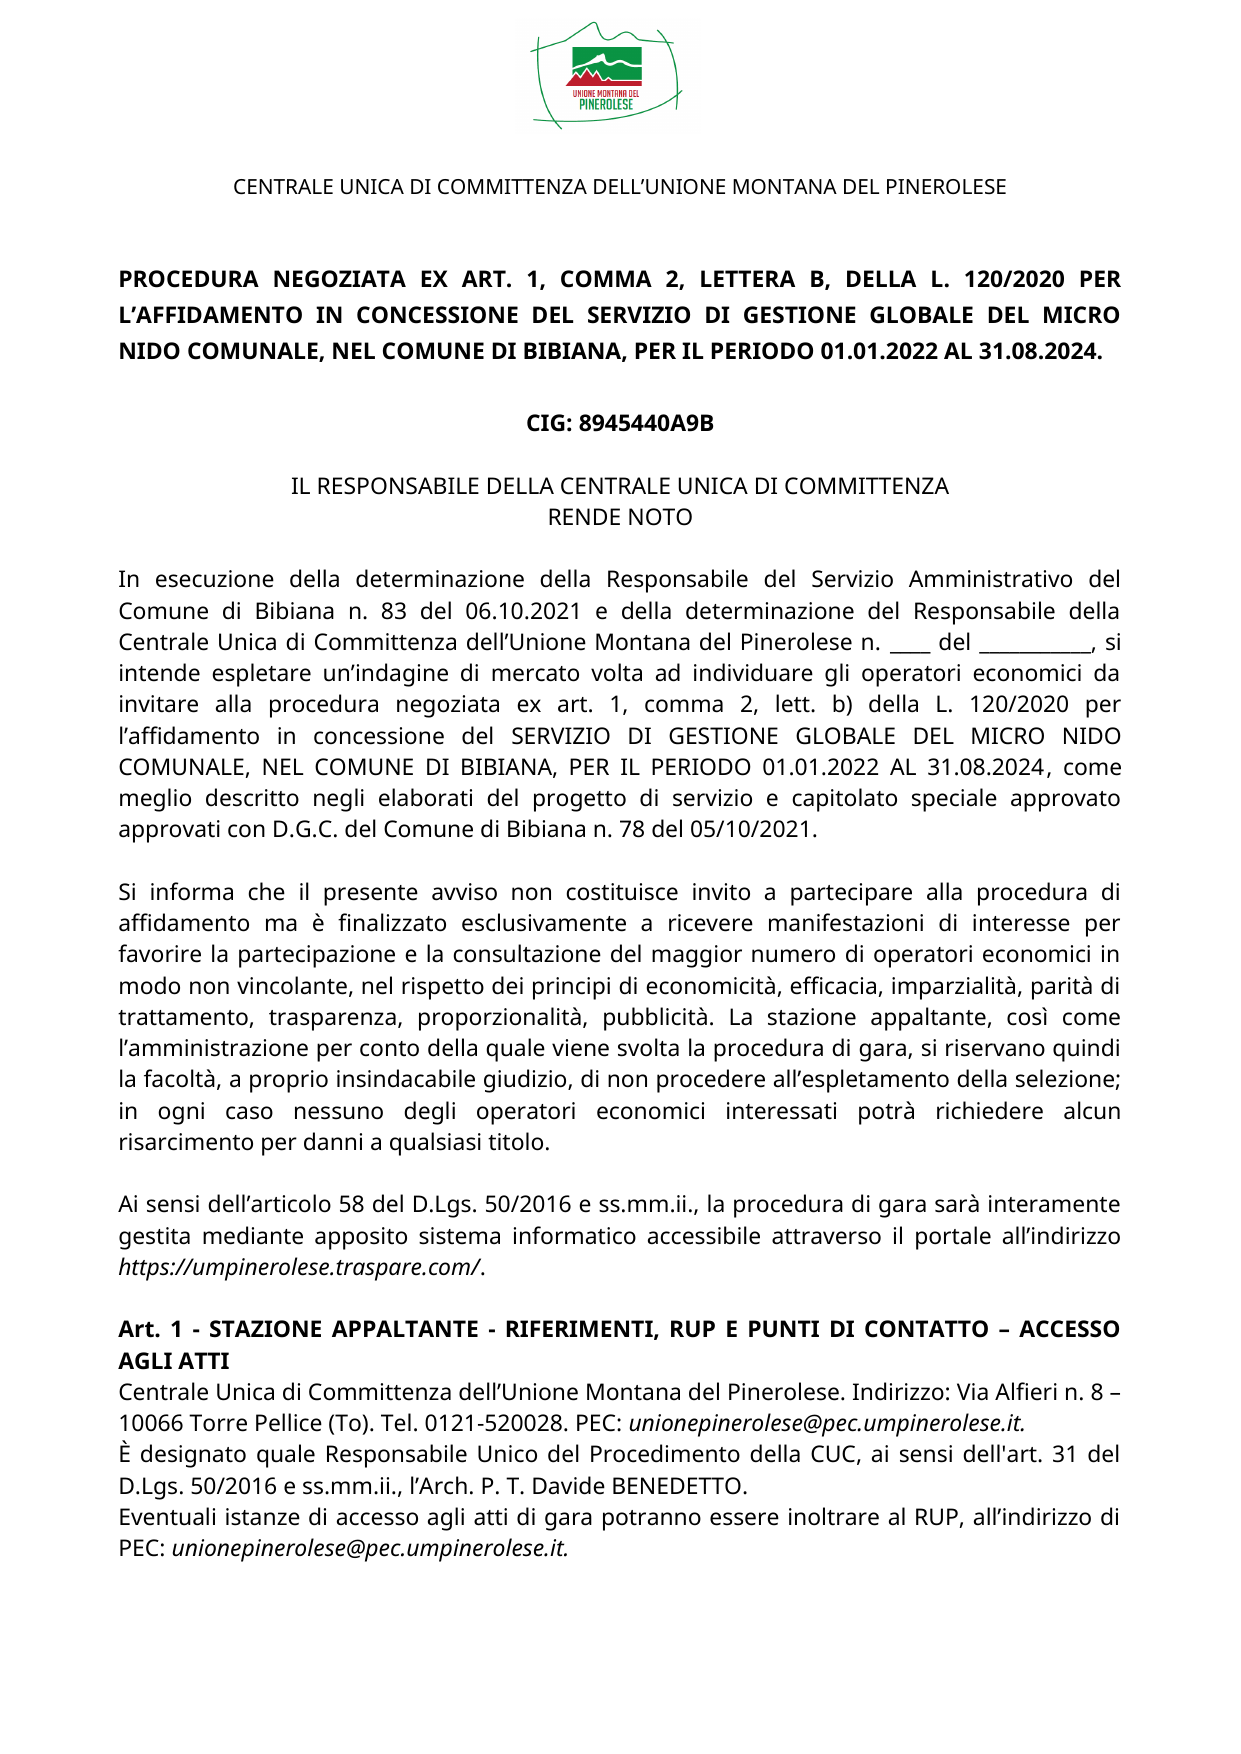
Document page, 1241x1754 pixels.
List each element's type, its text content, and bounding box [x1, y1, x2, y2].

text Ai sensi dell’articolo 58 del D.Lgs. 50/2016 e ss.mm.ii., la procedura di gara sarà interamente gestita mediante apposito sistema informatico accessibile attraverso il portale all’indirizzo https://umpinerolese.traspare.com/. [118, 1188, 1122, 1282]
text CIG: 8945440A9B [118, 407, 1122, 438]
text RENDE NOTO [118, 501, 1122, 532]
text PROCEDURA NEGOZIATA EX ART. 1, COMMA 2, LETTERA B, DELLA L. 120/2020 PER L’AFFIDAMENTO IN CONCESSIONE DEL SERVIZIO DI GESTIONE GLOBALE DEL MICRO NIDO COMUNALE, NEL COMUNE DI BIBIANA, PER IL PERIODO 01.01.2022 AL 31.08.2024. [118, 263, 1122, 367]
text Art. 1 - STAZIONE APPALTANTE - RIFERIMENTI, RUP E PUNTI DI CONTATTO – ACCESSO AGLI ATTI [118, 1313, 1122, 1376]
text In esecuzione della determinazione della Responsabile del Servizio Amministrativo del Comune di Bibiana n. 83 del 06.10.2021 e della determinazione del Responsabile della Centrale Unica di Committenza dell’Unione Montana del Pinerolese n. ____ del ___________, si intende espletare un’indagine di mercato volta ad individuare gli operatori economici da invitare alla procedura negoziata ex art. 1, comma 2, lett. b) della L. 120/2020 per l’affidamento in concessione del SERVIZIO DI GESTIONE GLOBALE DEL MICRO NIDO COMUNALE, NEL COMUNE DI BIBIANA, PER IL PERIODO 01.01.2022 AL 31.08.2024, come meglio descritto negli elaborati del progetto di servizio e capitolato speciale approvato approvati con D.G.C. del Comune di Bibiana n. 78 del 05/10/2021. [118, 563, 1122, 845]
text IL RESPONSABILE DELLA CENTRALE UNICA DI COMMITTENZA [118, 470, 1122, 501]
text Centrale Unica di Committenza dell’Unione Montana del Pinerolese. Indirizzo: Via Alfieri n. 8 – 10066 Torre Pellice (To). Tel. 0121-520028. PEC: unionepinerolese@pec.umpinerolese.it. [118, 1376, 1122, 1438]
text È designato quale Responsabile Unico del Procedimento della CUC, ai sensi dell'art. 31 del D.Lgs. 50/2016 e ss.mm.ii., l’Arch. P. T. Davide BENEDETTO. [118, 1438, 1122, 1501]
text Eventuali istanze di accesso agli atti di gara potranno essere inoltrare al RUP, all’indirizzo di PEC: unionepinerolese@pec.umpinerolese.it. [118, 1501, 1122, 1563]
text CENTRALE UNICA DI COMMITTENZA DELL’UNIONE MONTANA DEL PINEROLESE [118, 172, 1122, 201]
text Si informa che il presente avviso non costituisce invito a partecipare alla procedura di affidamento ma è finalizzato esclusivamente a ricevere manifestazioni di interesse per favorire la partecipazione e la consultazione del maggior numero di operatori economici in modo non vincolante, nel rispetto dei principi di economicità, efficacia, imparzialità, parità di trattamento, trasparenza, proporzionalità, pubblicità. La stazione appaltante, così come l’amministrazione per conto della quale viene svolta la procedura di gara, si riservano quindi la facoltà, a proprio insindacabile giudizio, di non procedere all’espletamento della selezione; in ogni caso nessuno degli operatori economici interessati potrà richiedere alcun risarcimento per danni a qualsiasi titolo. [118, 876, 1122, 1157]
